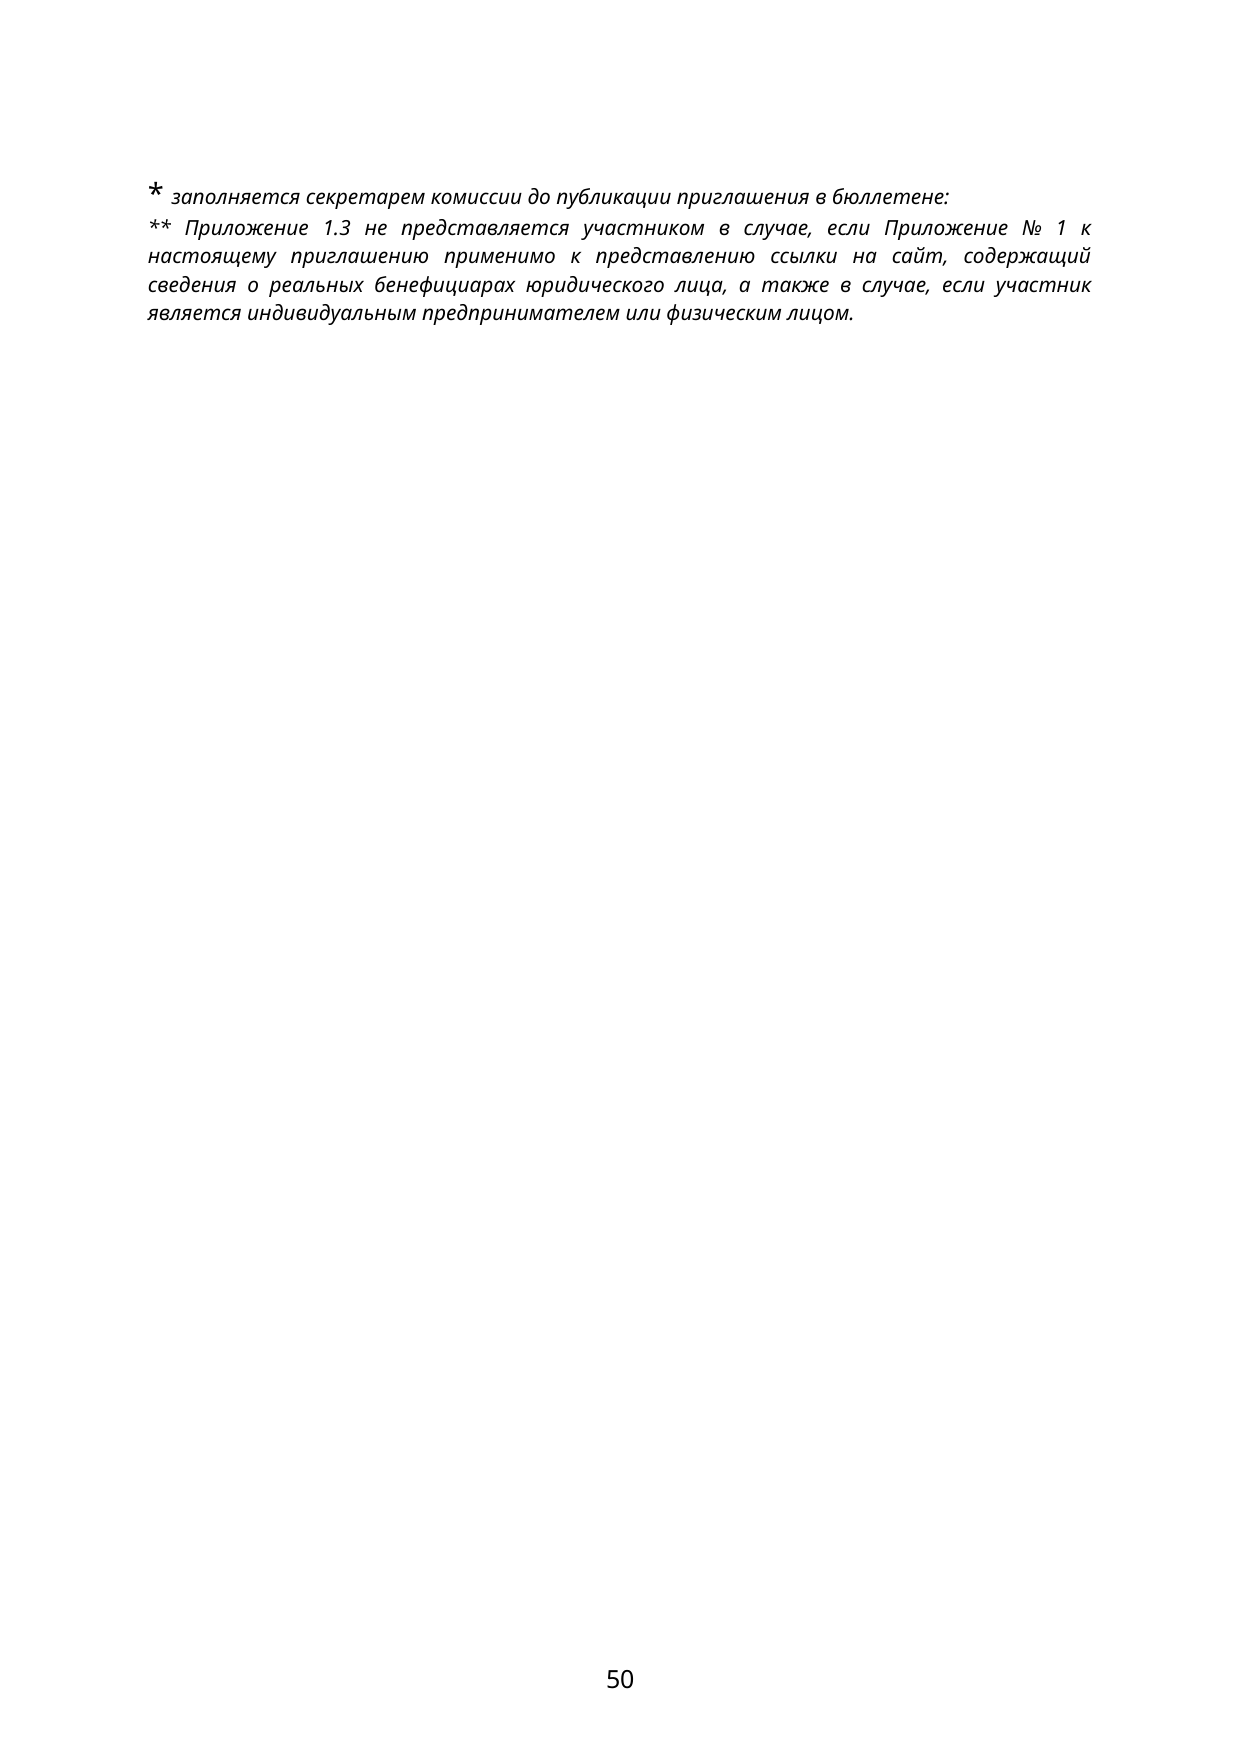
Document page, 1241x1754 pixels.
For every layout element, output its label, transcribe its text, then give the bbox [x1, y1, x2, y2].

text ** Приложение 1.3 не представляется участником в случае, если Приложение № 1 к настоящему приглашению применимо к представлению ссылки на сайт, содержащий сведения о реальных бенефициарах юридического лица, а также в случае, если участник является индивидуальным предпринимателем или физическим лицом. [148, 213, 1092, 327]
text * заполняется секретарем комиссии до публикации приглашения в бюллетене: [148, 173, 1092, 213]
